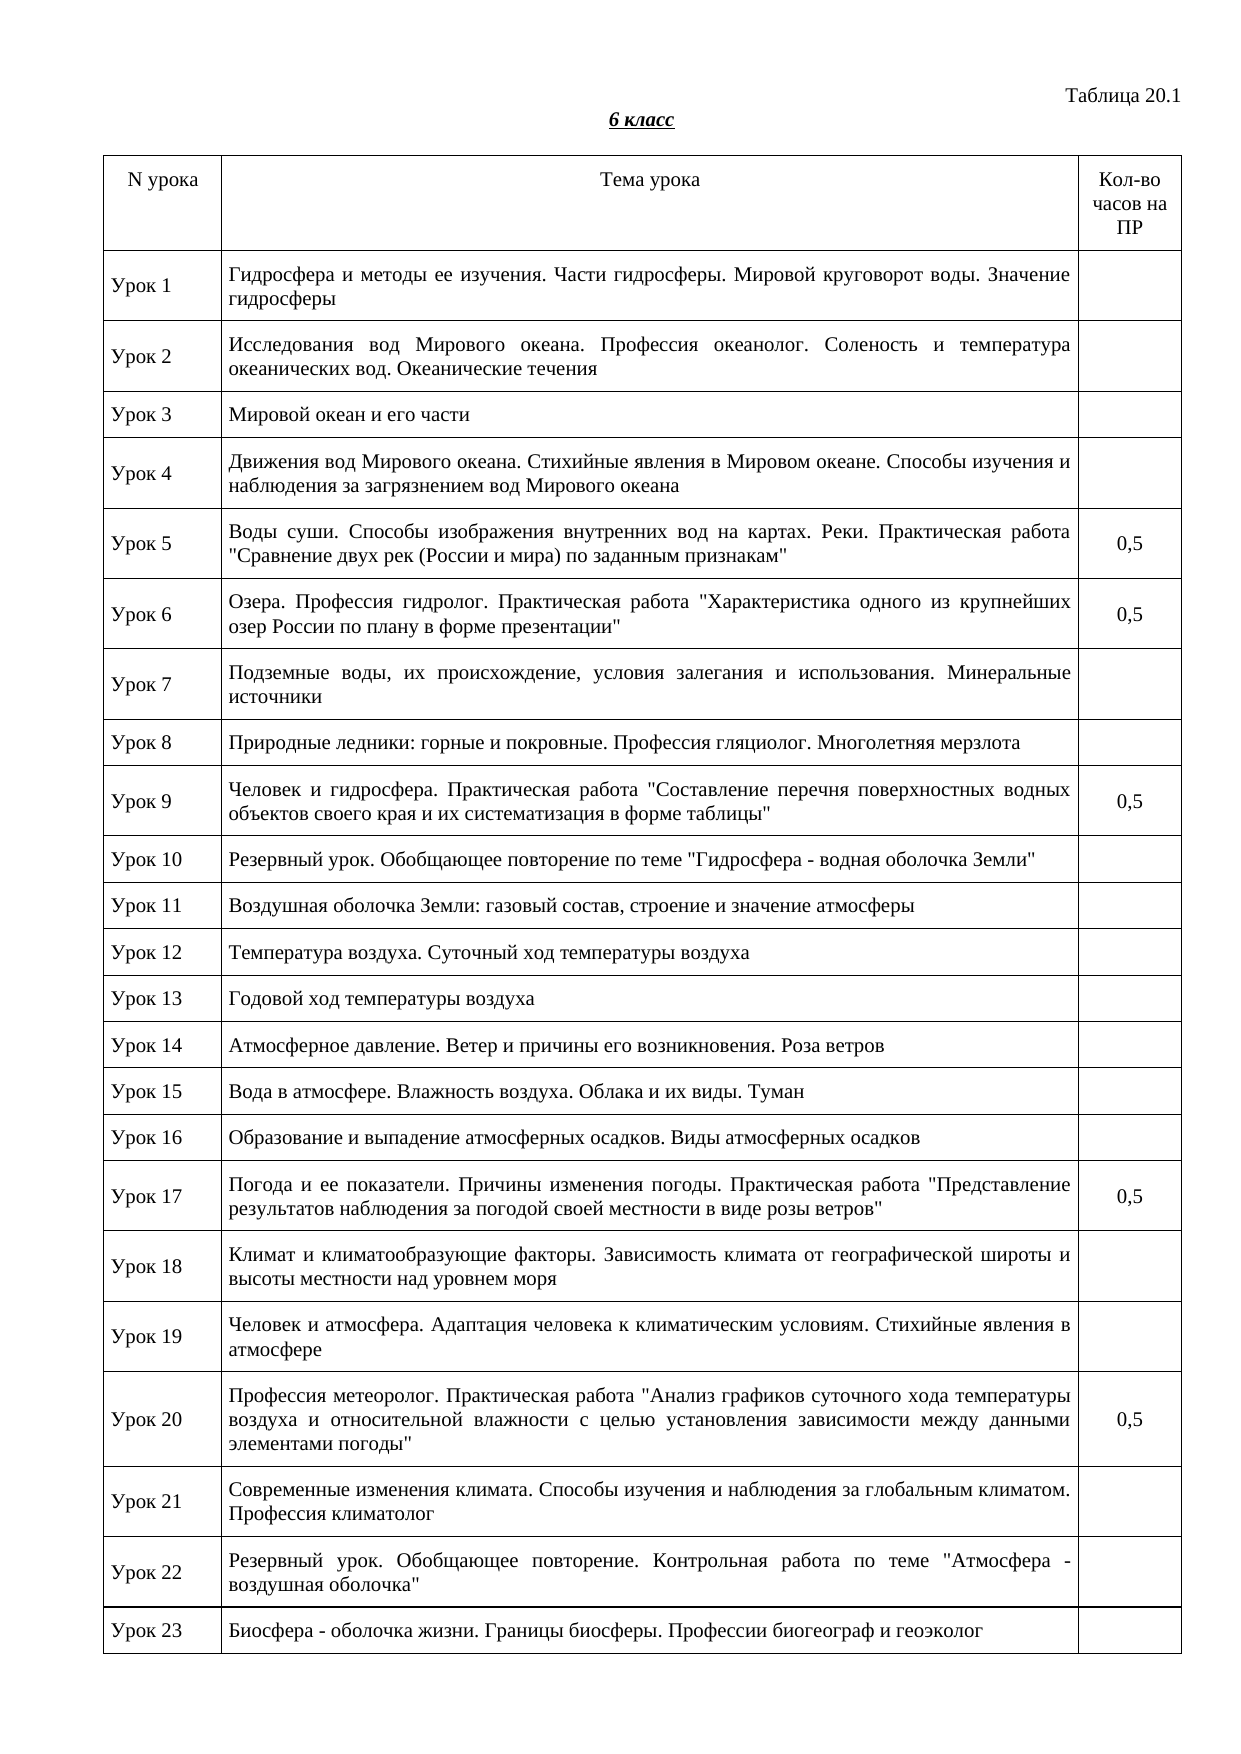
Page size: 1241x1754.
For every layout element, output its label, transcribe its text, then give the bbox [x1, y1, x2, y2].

table_cell [1079, 1608, 1181, 1653]
table_cell Урок 9 [104, 766, 221, 835]
table_cell Урок 17 [104, 1161, 221, 1230]
table_cell Резервный урок. Обобщающее повторение по теме "Гидросфера - водная оболочка Земли" [222, 836, 1078, 882]
table_cell [1079, 1467, 1181, 1536]
table_cell Воздушная оболочка Земли: газовый состав, строение и значение атмосферы [222, 883, 1078, 928]
table_cell Урок 2 [104, 321, 221, 391]
table_cell Урок 7 [104, 649, 221, 719]
table_cell 0,5 [1079, 509, 1181, 578]
table_cell [1079, 720, 1181, 765]
table_cell Исследования вод Мирового океана. Профессия океанолог. Соленость и температура океанических вод. Океанические течения [222, 321, 1078, 391]
table_cell Погода и ее показатели. Причины изменения погоды. Практическая работа "Представление результатов наблюдения за погодой своей местности в виде розы ветров" [222, 1161, 1078, 1230]
table_cell Воды суши. Способы изображения внутренних вод на картах. Реки. Практическая работа "Сравнение двух рек (России и мира) по заданным признакам" [222, 509, 1078, 578]
table_cell [1079, 321, 1181, 391]
table_cell [1079, 1115, 1181, 1160]
table_cell Подземные воды, их происхождение, условия залегания и использования. Минеральные источники [222, 649, 1078, 719]
text 6 класс [103, 107, 1181, 131]
table_cell Урок 11 [104, 883, 221, 928]
table_cell [1079, 836, 1181, 882]
table_cell Урок 8 [104, 720, 221, 765]
table_cell Урок 21 [104, 1467, 221, 1536]
table_cell 0,5 [1079, 1372, 1181, 1466]
table_cell [1079, 1302, 1181, 1371]
table_cell [1079, 883, 1181, 928]
table_cell Урок 22 [104, 1537, 221, 1606]
table_cell Урок 1 [104, 251, 221, 320]
table_cell [1079, 1068, 1181, 1113]
table_cell Профессия метеоролог. Практическая работа "Анализ графиков суточного хода температуры воздуха и относительной влажности с целью установления зависимости между данными элементами погоды" [222, 1372, 1078, 1466]
table_cell Урок 23 [104, 1608, 221, 1653]
table_header Кол-во часов на ПР [1079, 156, 1181, 250]
table_cell Резервный урок. Обобщающее повторение. Контрольная работа по теме "Атмосфера - воздушная оболочка" [222, 1537, 1078, 1606]
table_cell Современные изменения климата. Способы изучения и наблюдения за глобальным климатом. Профессия климатолог [222, 1467, 1078, 1536]
table_cell Атмосферное давление. Ветер и причины его возникновения. Роза ветров [222, 1022, 1078, 1067]
table_cell [1079, 251, 1181, 320]
table_cell Урок 15 [104, 1068, 221, 1113]
table_cell 0,5 [1079, 1161, 1181, 1230]
table_cell Движения вод Мирового океана. Стихийные явления в Мировом океане. Способы изучения и наблюдения за загрязнением вод Мирового океана [222, 438, 1078, 507]
table_cell [1079, 1231, 1181, 1301]
table_cell Человек и гидросфера. Практическая работа "Составление перечня поверхностных водных объектов своего края и их систематизация в форме таблицы" [222, 766, 1078, 835]
table_cell Урок 4 [104, 438, 221, 507]
table_cell Урок 19 [104, 1302, 221, 1371]
table_cell [1079, 929, 1181, 974]
table_cell [1079, 438, 1181, 507]
table_cell 0,5 [1079, 766, 1181, 835]
table_cell Вода в атмосфере. Влажность воздуха. Облака и их виды. Туман [222, 1068, 1078, 1113]
table_cell Урок 10 [104, 836, 221, 882]
table_cell Климат и климатообразующие факторы. Зависимость климата от географической широты и высоты местности над уровнем моря [222, 1231, 1078, 1301]
text Таблица 20.1 [103, 83, 1181, 107]
table_cell Природные ледники: горные и покровные. Профессия гляциолог. Многолетняя мерзлота [222, 720, 1078, 765]
table_cell Мировой океан и его части [222, 392, 1078, 437]
table_cell Урок 13 [104, 976, 221, 1021]
table_cell Урок 3 [104, 392, 221, 437]
table_cell Образование и выпадение атмосферных осадков. Виды атмосферных осадков [222, 1115, 1078, 1160]
table_cell Урок 12 [104, 929, 221, 974]
table_cell [1079, 392, 1181, 437]
table_cell [1079, 1537, 1181, 1606]
table_cell [1079, 649, 1181, 719]
table_cell Биосфера - оболочка жизни. Границы биосферы. Профессии биогеограф и геоэколог [222, 1608, 1078, 1653]
table_header N урока [104, 156, 221, 250]
table_cell 0,5 [1079, 579, 1181, 648]
table_header Тема урока [222, 156, 1078, 250]
table_cell Урок 14 [104, 1022, 221, 1067]
table_cell Температура воздуха. Суточный ход температуры воздуха [222, 929, 1078, 974]
table_cell Гидросфера и методы ее изучения. Части гидросферы. Мировой круговорот воды. Значение гидросферы [222, 251, 1078, 320]
table_cell Урок 20 [104, 1372, 221, 1466]
table_cell Озера. Профессия гидролог. Практическая работа "Характеристика одного из крупнейших озер России по плану в форме презентации" [222, 579, 1078, 648]
table_cell [1079, 976, 1181, 1021]
table_cell Урок 6 [104, 579, 221, 648]
table_cell Урок 16 [104, 1115, 221, 1160]
table_cell Урок 18 [104, 1231, 221, 1301]
table_cell Годовой ход температуры воздуха [222, 976, 1078, 1021]
table_cell [1079, 1022, 1181, 1067]
table_cell Урок 5 [104, 509, 221, 578]
table_cell Человек и атмосфера. Адаптация человека к климатическим условиям. Стихийные явления в атмосфере [222, 1302, 1078, 1371]
